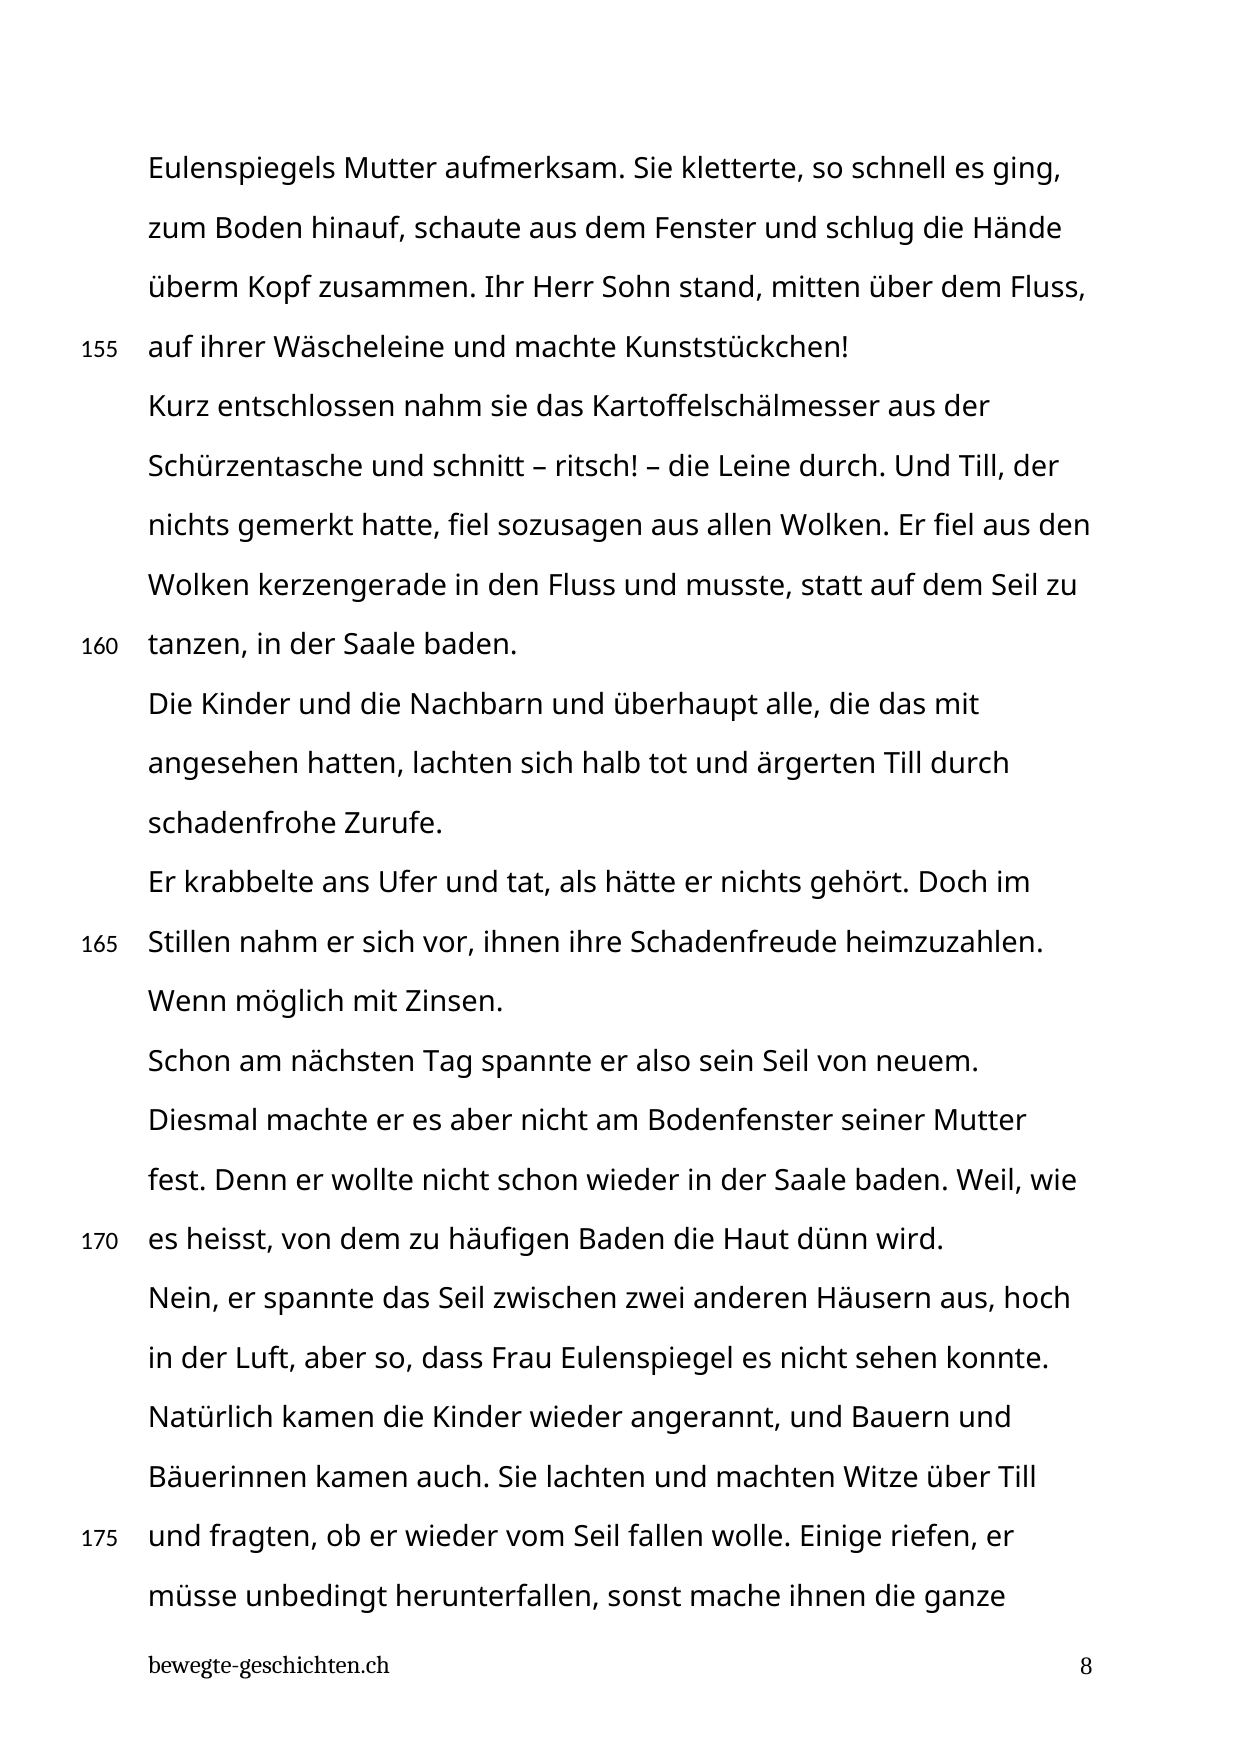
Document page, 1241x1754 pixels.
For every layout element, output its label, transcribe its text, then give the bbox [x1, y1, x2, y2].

text Die Kinder und die Nachbarn und überhaupt alle, die das mit angesehen hatten, lachten sich halb tot und ärgerten Till durch schadenfrohe Zurufe. [148, 683, 1092, 842]
text Schon am nächsten Tag spannte er also sein Seil von neuem. Diesmal machte er es aber nicht am Bodenfenster seiner Mutter fest. Denn er wollte nicht schon wieder in der Saale baden. Weil, wie es heisst, von dem zu häufigen Baden die Haut dünn wird. [148, 1040, 1092, 1258]
text Er krabbelte ans Ufer und tat, als hätte er nichts gehört. Doch im Stillen nahm er sich vor, ihnen ihre Schadenfreude heimzuzahlen. Wenn möglich mit Zinsen. [148, 861, 1092, 1020]
text Kurz entschlossen nahm sie das Kartoffelschälmesser aus der Schürzentasche und schnitt – ritsch! – die Leine durch. Und Till, der nichts gemerkt hatte, fiel sozusagen aus allen Wolken. Er fiel aus den Wolken kerzengerade in den Fluss und musste, statt auf dem Seil zu tanzen, in der Saale baden. [148, 386, 1092, 663]
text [148, 1278, 1092, 1615]
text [148, 148, 1092, 366]
